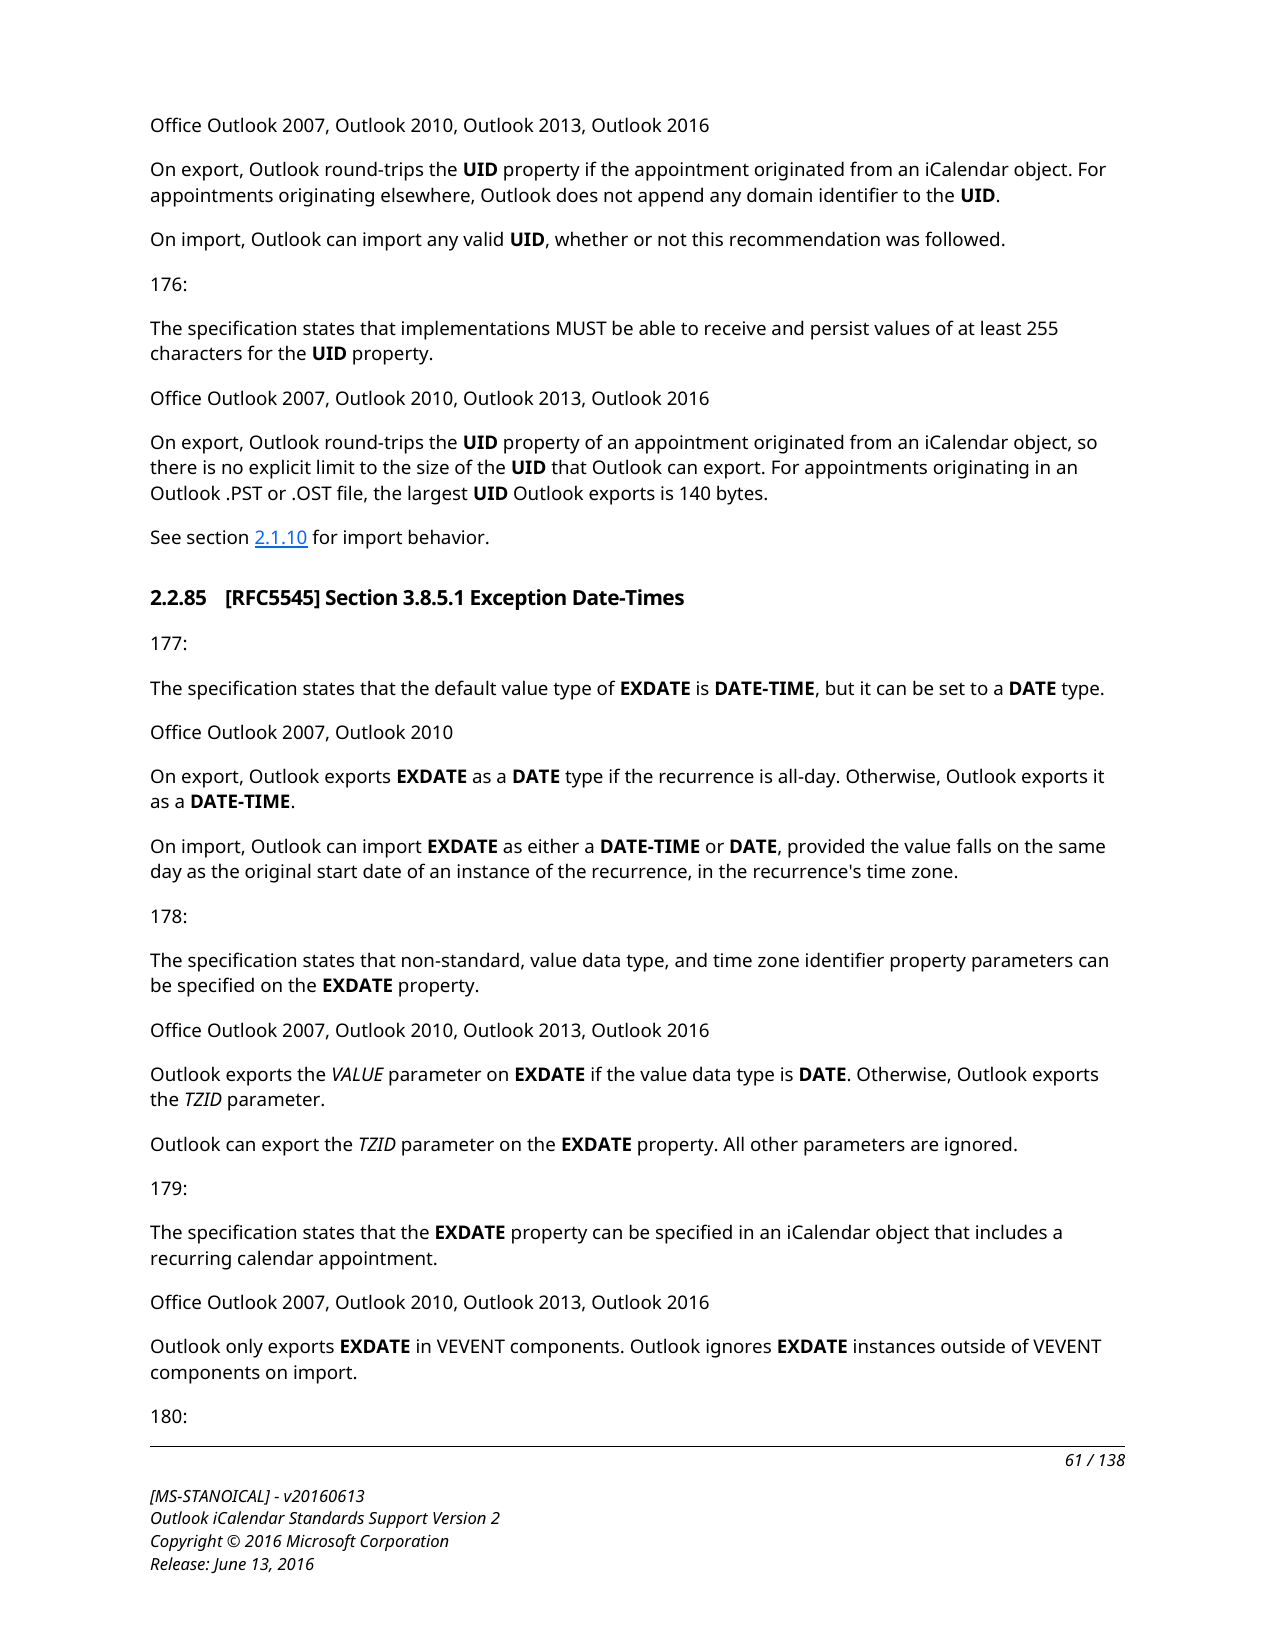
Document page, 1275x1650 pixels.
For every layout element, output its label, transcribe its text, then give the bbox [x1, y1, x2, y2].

text The specification states that the default value type of EXDATE is DATE-TIME, but it can be set to a DATE type. [150, 675, 1125, 700]
text The specification states that non-standard, value data type, and time zone identifier property parameters can be specified on the EXDATE property. [150, 947, 1125, 998]
text V0179: [150, 1175, 1125, 1201]
text See section 2.1.10 for import behavior. [150, 524, 1125, 550]
text V0178: [150, 903, 1125, 928]
text V0176: [150, 271, 1125, 296]
subtitle [RFC5545] Section 3.8.5.1 Exception Date-Times [150, 583, 1125, 612]
text Outlook exports the VALUE parameter on EXDATE if the value data type is DATE. Otherwise, Outlook exports the TZID parameter. [150, 1061, 1125, 1112]
text On import, Outlook can import EXDATE as either a DATE-TIME or DATE, provided the value falls on the same day as the original start date of an instance of the recurrence, in the recurrence's time zone. [150, 833, 1125, 884]
text Office Outlook 2007, Outlook 2010, Outlook 2013, Outlook 2016 [150, 1017, 1125, 1042]
text Outlook only exports EXDATE in VEVENT components. Outlook ignores EXDATE instances outside of VEVENT components on import. [150, 1334, 1125, 1385]
text Office Outlook 2007, Outlook 2010, Outlook 2013, Outlook 2016 [150, 385, 1125, 410]
text On import, Outlook can import any valid UID, whether or not this recommendation was followed. [150, 227, 1125, 252]
text V0180: [150, 1403, 1125, 1429]
text On export, Outlook round-trips the UID property of an appointment originated from an iCalendar object, so there is no explicit limit to the size of the UID that Outlook can export. For appointments originating in an Outlook .PST or .OST file, the largest UID Outlook exports is 140 bytes. [150, 429, 1125, 506]
text The specification states that the EXDATE property can be specified in an iCalendar object that includes a recurring calendar appointment. [150, 1219, 1125, 1271]
text Outlook can export the TZID parameter on the EXDATE property. All other parameters are ignored. [150, 1131, 1125, 1157]
text Office Outlook 2007, Outlook 2010 [150, 719, 1125, 744]
text V0177: [150, 631, 1125, 656]
text On export, Outlook round-trips the UID property if the appointment originated from an iCalendar object. For appointments originating elsewhere, Outlook does not append any domain identifier to the UID. [150, 157, 1125, 208]
text On export, Outlook exports EXDATE as a DATE type if the recurrence is all-day. Otherwise, Outlook exports it as a DATE-TIME. [150, 763, 1125, 814]
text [150, 1289, 1125, 1315]
text Office Outlook 2007, Outlook 2010, Outlook 2013, Outlook 2016 [150, 112, 1125, 138]
text The specification states that implementations MUST be able to receive and persist values of at least 255 characters for the UID property. [150, 315, 1125, 366]
